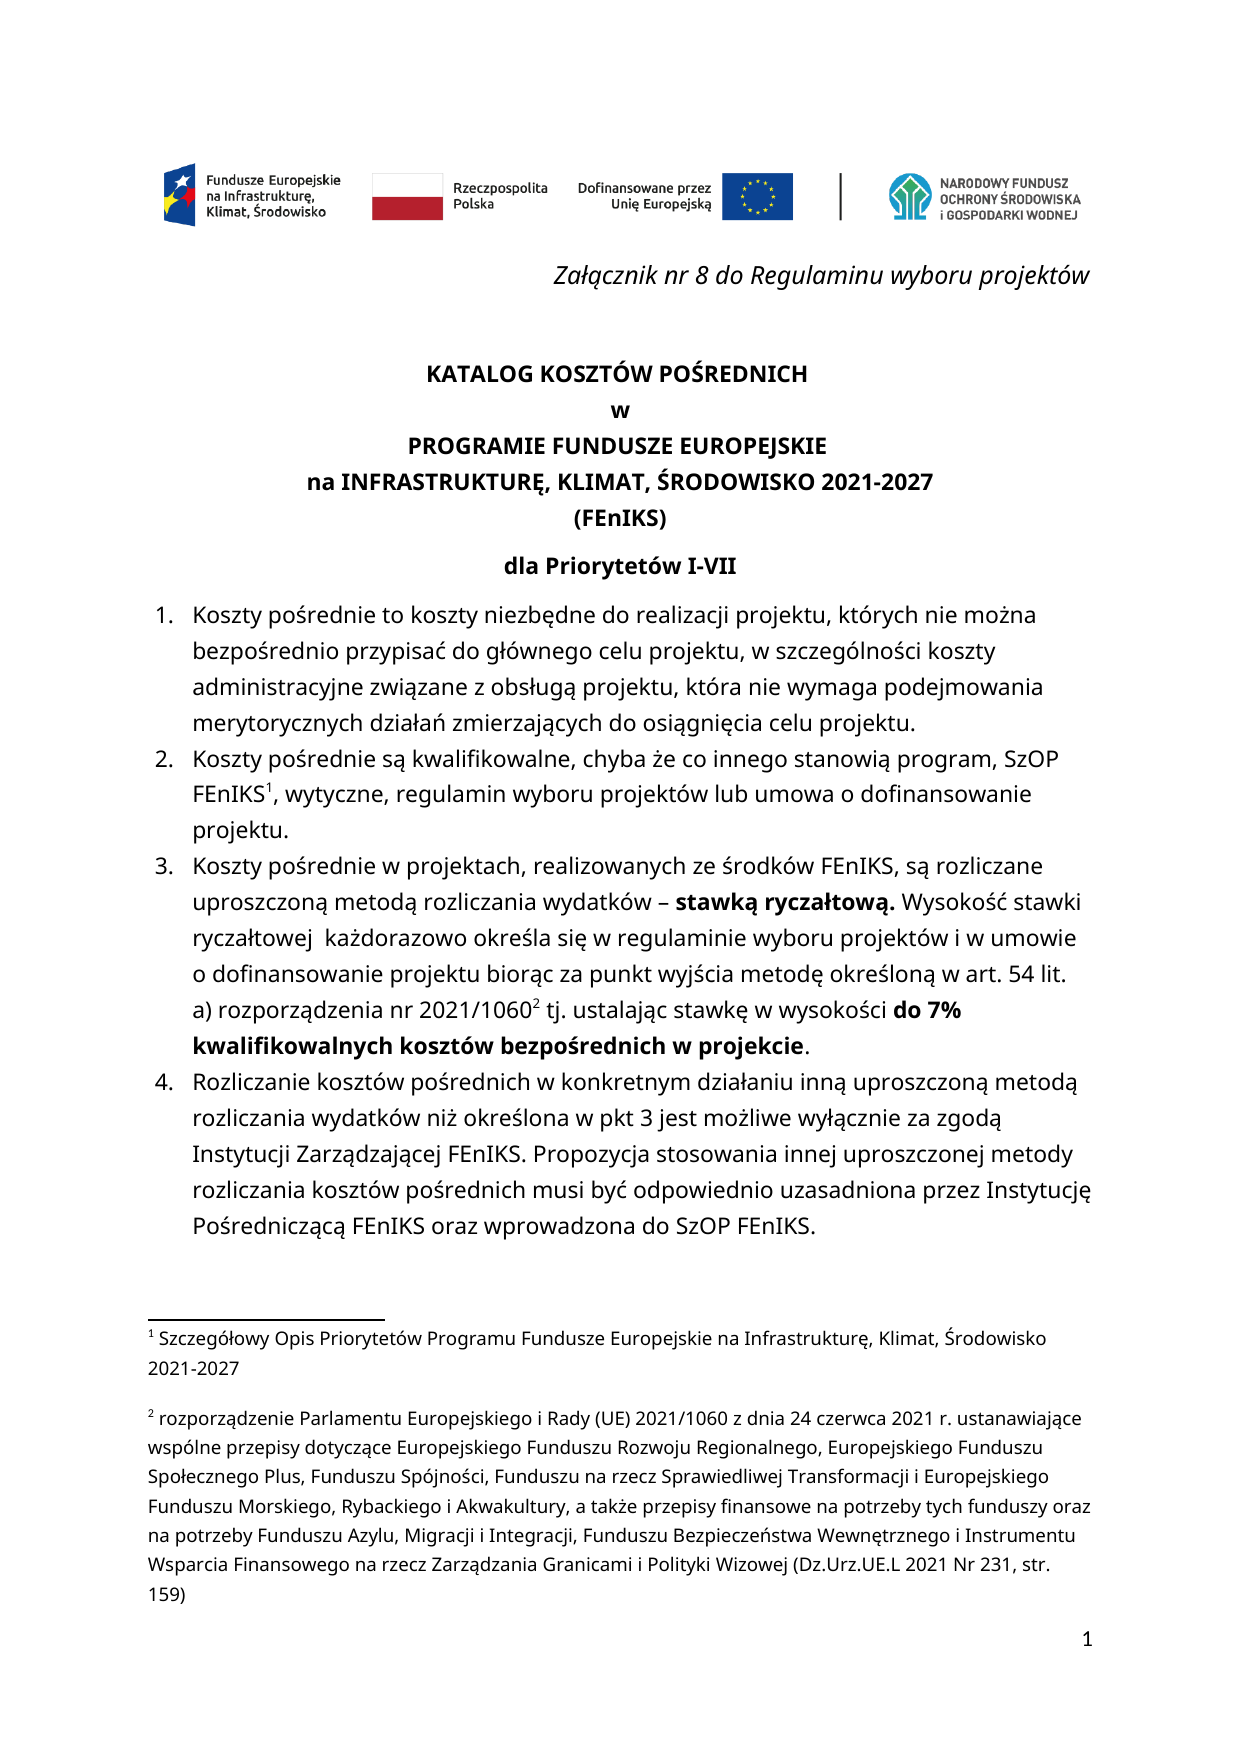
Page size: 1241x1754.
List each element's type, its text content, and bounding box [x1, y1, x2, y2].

subtitle Załącznik nr 8 do Regulaminu wyboru projektów [148, 258, 1093, 292]
text dla Priorytetów I-VII [148, 550, 1093, 582]
list Koszty pośrednie to koszty niezbędne do realizacji projektu, których nie można bezpośrednio przypisać do głównego celu projektu, w szczególności koszty administracyjne związane z obsługą projektu, która nie wymaga podejmowania merytorycznych działań zmierzających do osiągnięcia celu projektu. [154, 599, 1093, 738]
list Koszty pośrednie są kwalifikowalne, chyba że co innego stanowią program, SzOP FEnIKS, wytyczne, regulamin wyboru projektów lub umowa o dofinansowanie projektu. [154, 742, 1093, 846]
picture [147, 147, 1093, 242]
text KATALOG KOSZTÓW POŚREDNICH w PROGRAMIE FUNDUSZE EUROPEJSKIE na INFRASTRUKTURĘ, KLIMAT, ŚRODOWISKO 2021-2027 (FEnIKS) [148, 358, 1093, 533]
list Rozliczanie kosztów pośrednich w konkretnym działaniu inną uproszczoną metodą rozliczania wydatków niż określona w pkt 3 jest możliwe wyłącznie za zgodą Instytucji Zarządzającej FEnIKS. Propozycja stosowania innej uproszczonej metody rozliczania kosztów pośrednich musi być odpowiednio uzasadniona przez Instytucję Pośredniczącą FEnIKS oraz wprowadzona do SzOP FEnIKS. [154, 1066, 1093, 1241]
list Koszty pośrednie w projektach, realizowanych ze środków FEnIKS, są rozliczane uproszczoną metodą rozliczania wydatków – stawką ryczałtową. Wysokość stawki ryczałtowej każdorazowo określa się w regulaminie wyboru projektów i w umowie o dofinansowanie projektu biorąc za punkt wyjścia metodę określoną w art. 54 lit. a) rozporządzenia nr 2021/1060 tj. ustalając stawkę w wysokości do 7% kwalifikowalnych kosztów bezpośrednich w projekcie. [154, 850, 1093, 1061]
